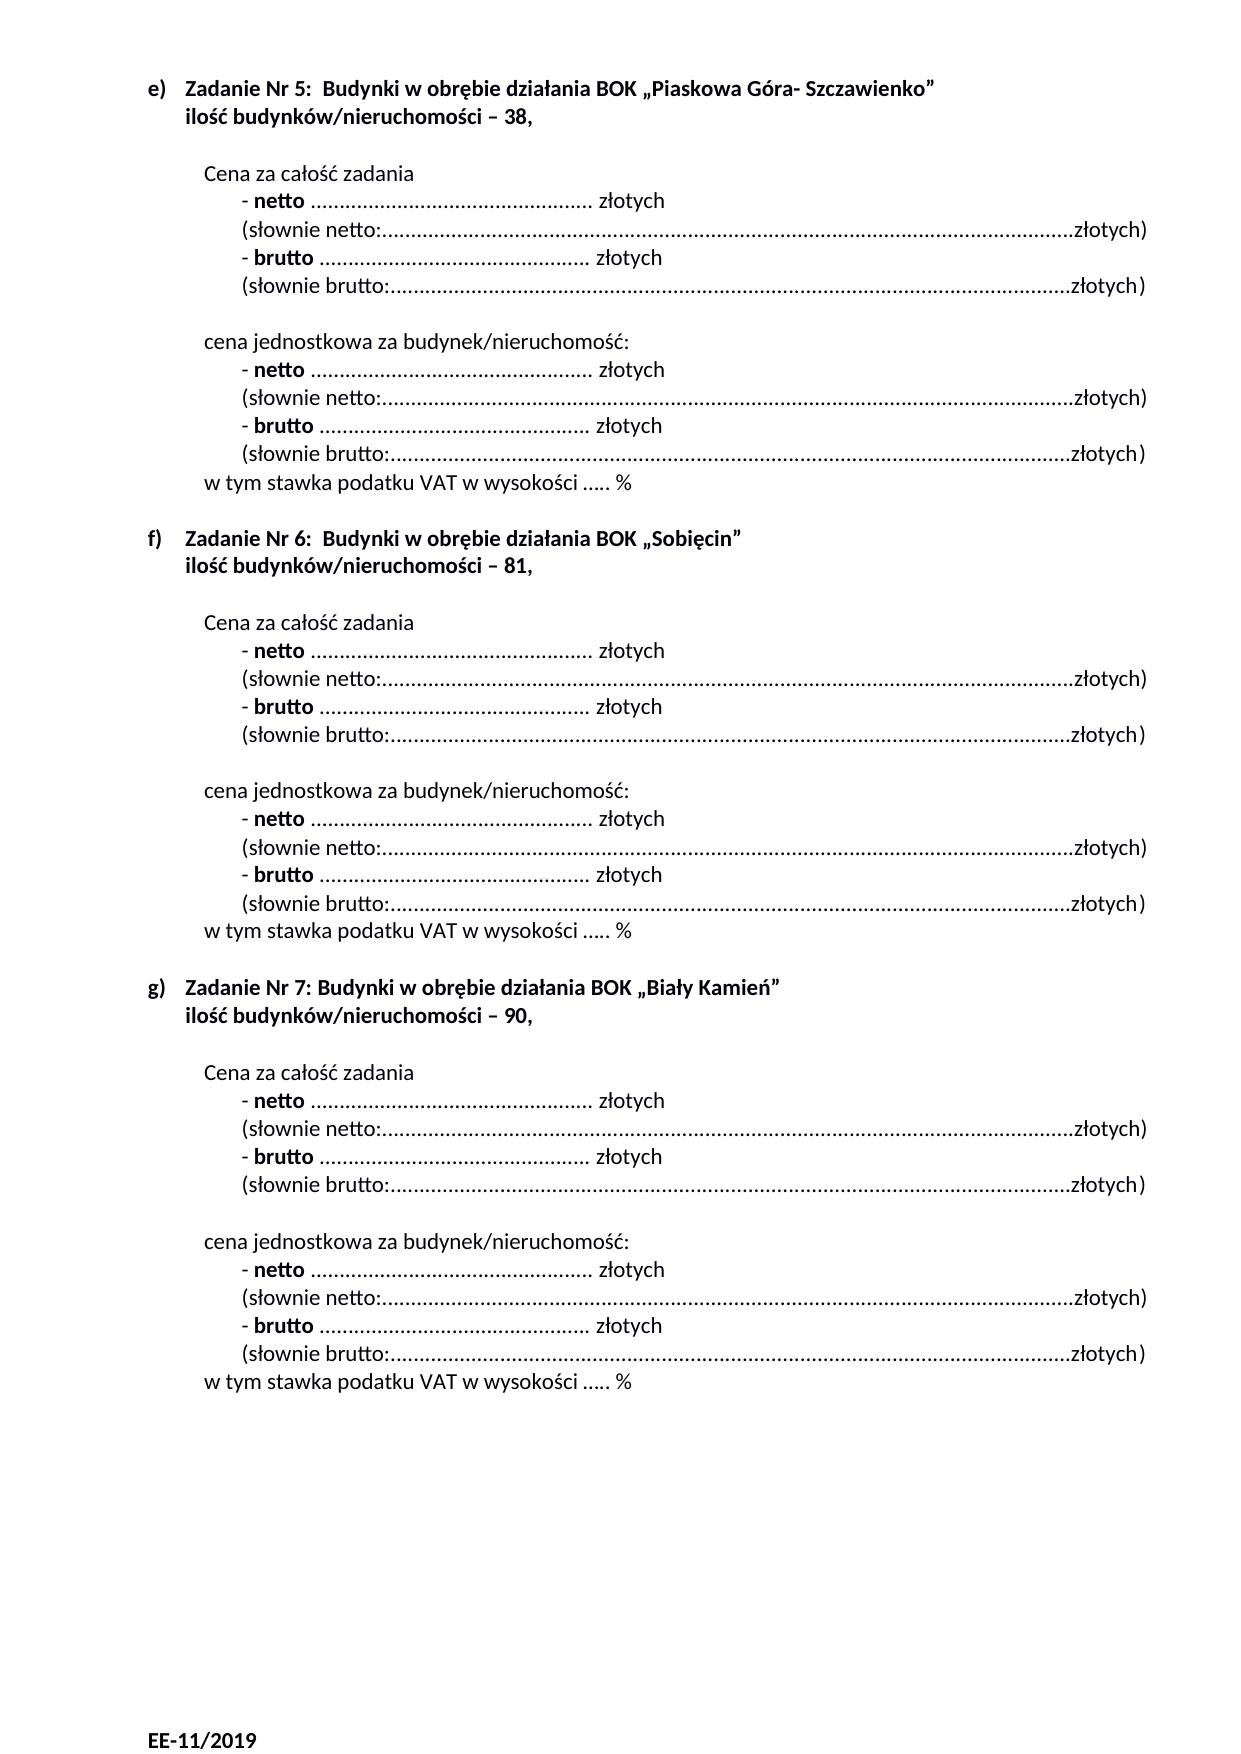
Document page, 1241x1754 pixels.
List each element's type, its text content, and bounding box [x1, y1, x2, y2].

text w tym stawka podatku VAT w wysokości ….. % [204, 917, 1157, 945]
text (słownie brutto:......................................................................................................................złotych) [204, 720, 1157, 748]
text (słownie brutto:......................................................................................................................złotych) [204, 1170, 1157, 1198]
text - brutto ............................................... złotych [204, 412, 1157, 439]
text - netto ................................................. złotych [204, 1086, 1157, 1114]
text - netto ................................................. złotych [204, 187, 1157, 215]
list Zadanie Nr 6: Budynki w obrębie działania BOK „Sobięcin” [148, 524, 1157, 552]
text - netto ................................................. złotych [204, 636, 1157, 664]
text Cena za całość zadania [204, 608, 1157, 636]
list Zadanie Nr 5: Budynki w obrębie działania BOK „Piaskowa Góra- Szczawienko” [148, 74, 1157, 102]
text (słownie brutto:......................................................................................................................złotych) [204, 889, 1157, 917]
text (słownie netto:........................................................................................................................złotych) [204, 833, 1157, 861]
text (słownie brutto:......................................................................................................................złotych) [204, 439, 1157, 468]
text (słownie netto:........................................................................................................................złotych) [204, 383, 1157, 412]
text - netto ................................................. złotych [204, 1255, 1157, 1283]
text w tym stawka podatku VAT w wysokości ….. % [204, 1367, 1157, 1395]
text cena jednostkowa za budynek/nieruchomość: [204, 327, 1157, 356]
text (słownie netto:........................................................................................................................złotych) [204, 1283, 1157, 1311]
text - brutto ............................................... złotych [204, 861, 1157, 889]
text ilość budynków/nieruchomości – 38, [148, 102, 1157, 130]
text - brutto ............................................... złotych [204, 1142, 1157, 1170]
text cena jednostkowa za budynek/nieruchomość: [204, 777, 1157, 804]
list Zadanie Nr 7: Budynki w obrębie działania BOK „Biały Kamień” [148, 973, 1157, 1001]
text ilość budynków/nieruchomości – 90, [148, 1001, 1157, 1029]
text Cena za całość zadania [204, 159, 1157, 187]
text (słownie netto:........................................................................................................................złotych) [204, 1114, 1157, 1142]
text - netto ................................................. złotych [204, 356, 1157, 383]
text - brutto ............................................... złotych [204, 243, 1157, 271]
text - brutto ............................................... złotych [204, 1311, 1157, 1339]
text - netto ................................................. złotych [204, 804, 1157, 833]
text ilość budynków/nieruchomości – 81, [148, 552, 1157, 580]
text (słownie brutto:......................................................................................................................złotych) [204, 1339, 1157, 1367]
text Cena za całość zadania [204, 1058, 1157, 1086]
text - brutto ............................................... złotych [204, 692, 1157, 720]
text (słownie netto:........................................................................................................................złotych) [204, 215, 1157, 243]
text w tym stawka podatku VAT w wysokości ….. % [204, 468, 1157, 496]
text (słownie netto:........................................................................................................................złotych) [204, 664, 1157, 692]
text (słownie brutto:......................................................................................................................złotych) [204, 271, 1157, 299]
text cena jednostkowa za budynek/nieruchomość: [204, 1227, 1157, 1255]
